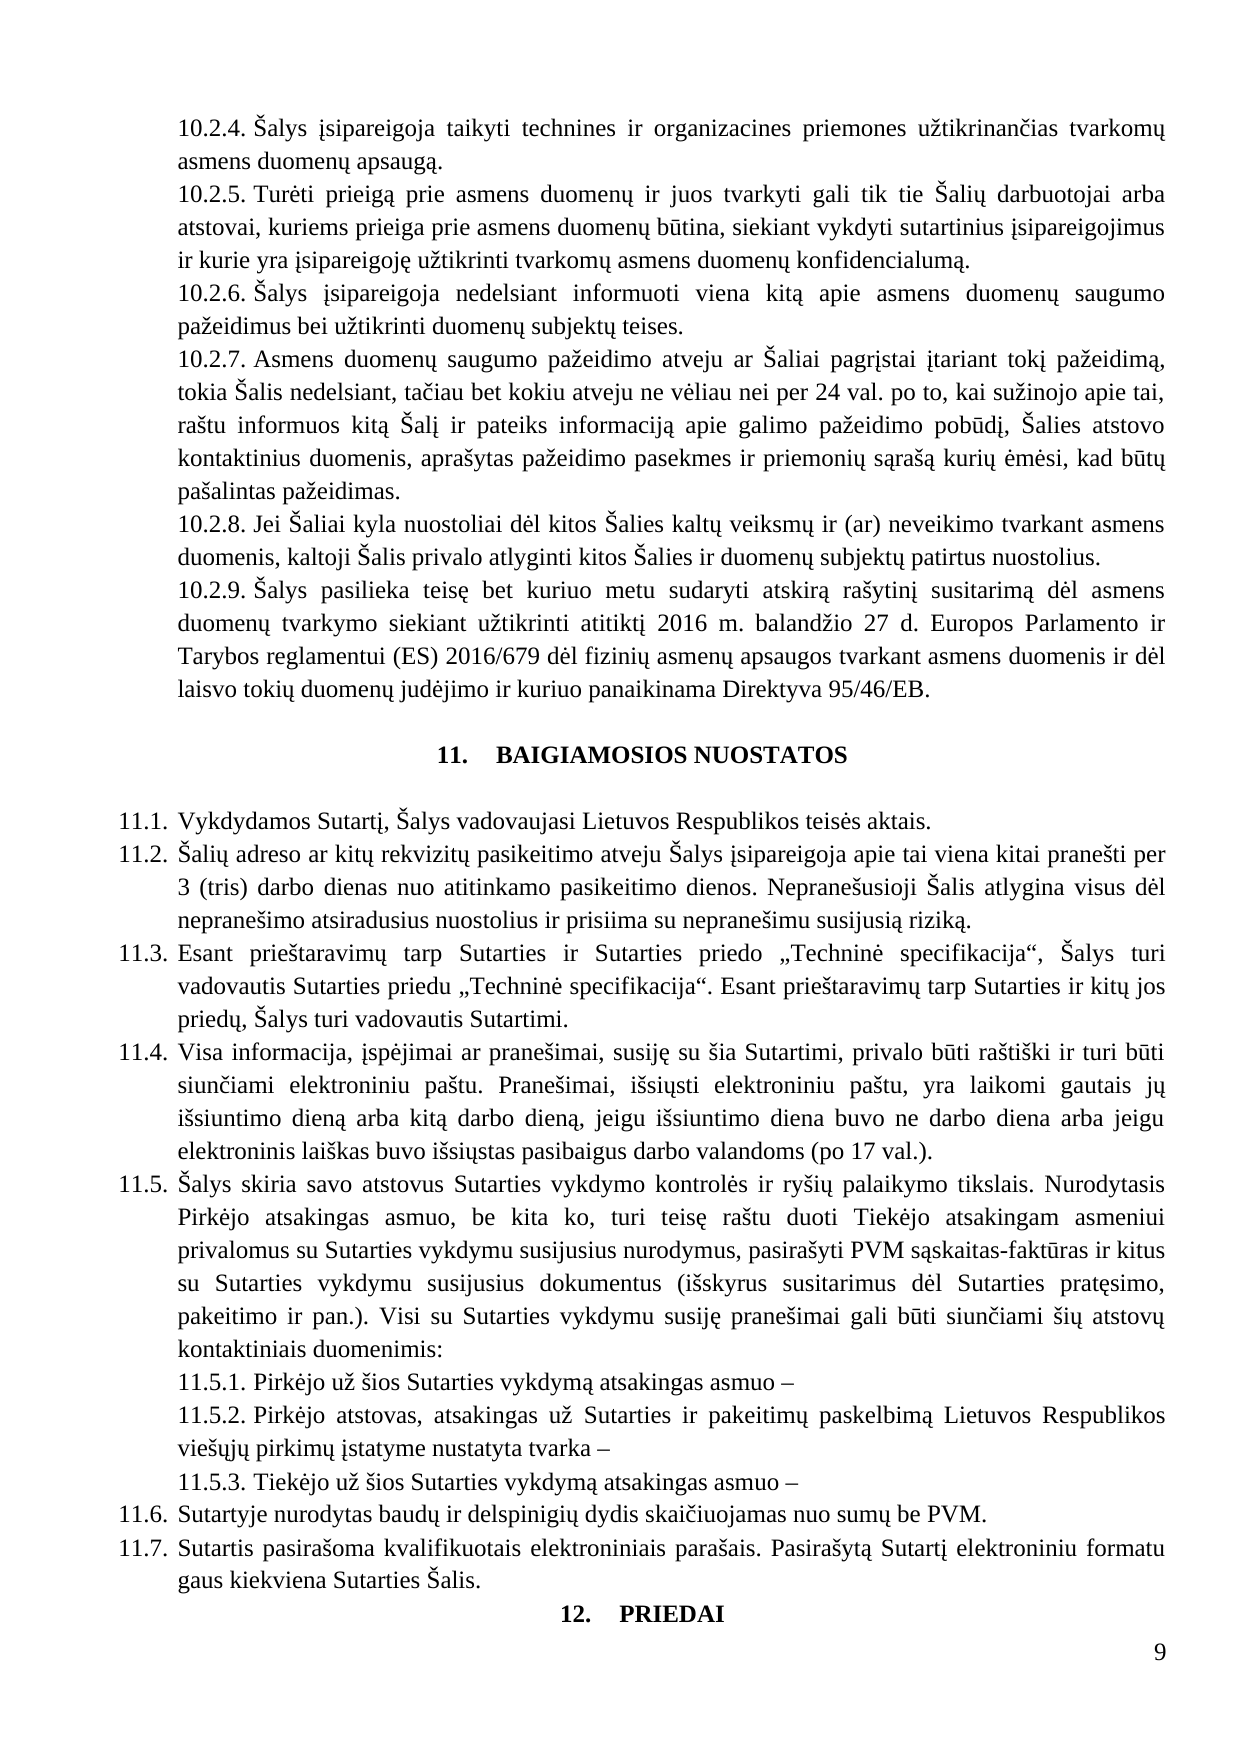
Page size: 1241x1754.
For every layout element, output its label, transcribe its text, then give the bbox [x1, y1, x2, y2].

list Šalių adreso ar kitų rekvizitų pasikeitimo atveju Šalys įsipareigoja apie tai viena kitai pranešti per 3 (tris) darbo dienas nuo atitinkamo pasikeitimo dienos. Nepranešusioji Šalis atlygina visus dėl nepranešimo atsiradusius nuostolius ir prisiima su nepranešimu susijusią riziką. [118, 839, 1166, 934]
list Šalys pasilieka teisę bet kuriuo metu sudaryti atskirą rašytinį susitarimą dėl asmens duomenų tvarkymo siekiant užtikrinti atitiktį 2016 m. balandžio 27 d. Europos Parlamento ir Tarybos reglamentui (ES) 2016/679 dėl fizinių asmenų apsaugos tvarkant asmens duomenis ir dėl laisvo tokių duomenų judėjimo ir kuriuo panaikinama Direktyva 95/46/EB. [177, 575, 1166, 703]
list Tiekėjo už šios Sutarties vykdymą atsakingas asmuo – [177, 1467, 1166, 1495]
list BAIGIAMOSIOS NUOSTATOS [118, 740, 1166, 769]
list Asmens duomenų saugumo pažeidimo atveju ar Šaliai pagrįstai įtariant tokį pažeidimą, tokia Šalis nedelsiant, tačiau bet kokiu atveju ne vėliau nei per 24 val. po to, kai sužinojo apie tai, raštu informuos kitą Šalį ir pateiks informaciją apie galimo pažeidimo pobūdį, Šalies atstovo kontaktinius duomenis, aprašytas pažeidimo pasekmes ir priemonių sąrašą kurių ėmėsi, kad būtų pašalintas pažeidimas. [177, 344, 1166, 505]
list Šalys įsipareigoja nedelsiant informuoti viena kitą apie asmens duomenų saugumo pažeidimus bei užtikrinti duomenų subjektų teises. [177, 278, 1166, 339]
list Sutartyje nurodytas baudų ir delspinigių dydis skaičiuojamas nuo sumų be PVM. [118, 1499, 1166, 1528]
list Vykdydamos Sutartį, Šalys vadovaujasi Lietuvos Respublikos teisės aktais. [118, 806, 1166, 835]
list Visa informacija, įspėjimai ar pranešimai, susiję su šia Sutartimi, privalo būti raštiški ir turi būti siunčiami elektroniniu paštu. Pranešimai, išsiųsti elektroniniu paštu, yra laikomi gautais jų išsiuntimo dieną arba kitą darbo dieną, jeigu išsiuntimo diena buvo ne darbo diena arba jeigu elektroninis laiškas buvo išsiųstas pasibaigus darbo valandoms (po 17 val.). [118, 1037, 1166, 1165]
list Pirkėjo už šios Sutarties vykdymą atsakingas asmuo – [177, 1367, 1166, 1396]
list Pirkėjo atstovas, atsakingas už Sutarties ir pakeitimų paskelbimą Lietuvos Respublikos viešųjų pirkimų įstatyme nustatyta tvarka – [177, 1401, 1166, 1462]
list Sutartis pasirašoma kvalifikuotais elektroniniais parašais. Pasirašytą Sutartį elektroniniu formatu gaus kiekviena Sutarties Šalis. [118, 1533, 1166, 1594]
list Turėti prieigą prie asmens duomenų ir juos tvarkyti gali tik tie Šalių darbuotojai arba atstovai, kuriems prieiga prie asmens duomenų būtina, siekiant vykdyti sutartinius įsipareigojimus ir kurie yra įsipareigoję užtikrinti tvarkomų asmens duomenų konfidencialumą. [177, 179, 1166, 273]
list Šalys įsipareigoja taikyti technines ir organizacines priemones užtikrinančias tvarkomų asmens duomenų apsaugą. [177, 113, 1166, 174]
list Šalys skiria savo atstovus Sutarties vykdymo kontrolės ir ryšių palaikymo tikslais. Nurodytasis Pirkėjo atsakingas asmuo, be kita ko, turi teisę raštu duoti Tiekėjo atsakingam asmeniui privalomus su Sutarties vykdymu susijusius nurodymus, pasirašyti PVM sąskaitas-faktūras ir kitus su Sutarties vykdymu susijusius dokumentus (išskyrus susitarimus dėl Sutarties pratęsimo, pakeitimo ir pan.). Visi su Sutarties vykdymu susiję pranešimai gali būti siunčiami šių atstovų kontaktiniais duomenimis: [118, 1169, 1166, 1363]
list PRIEDAI [118, 1599, 1166, 1627]
list Esant prieštaravimų tarp Sutarties ir Sutarties priedo „Techninė specifikacija“, Šalys turi vadovautis Sutarties priedu „Techninė specifikacija“. Esant prieštaravimų tarp Sutarties ir kitų jos priedų, Šalys turi vadovautis Sutartimi. [118, 938, 1166, 1033]
list Jei Šaliai kyla nuostoliai dėl kitos Šalies kaltų veiksmų ir (ar) neveikimo tvarkant asmens duomenis, kaltoji Šalis privalo atlyginti kitos Šalies ir duomenų subjektų patirtus nuostolius. [177, 509, 1166, 571]
